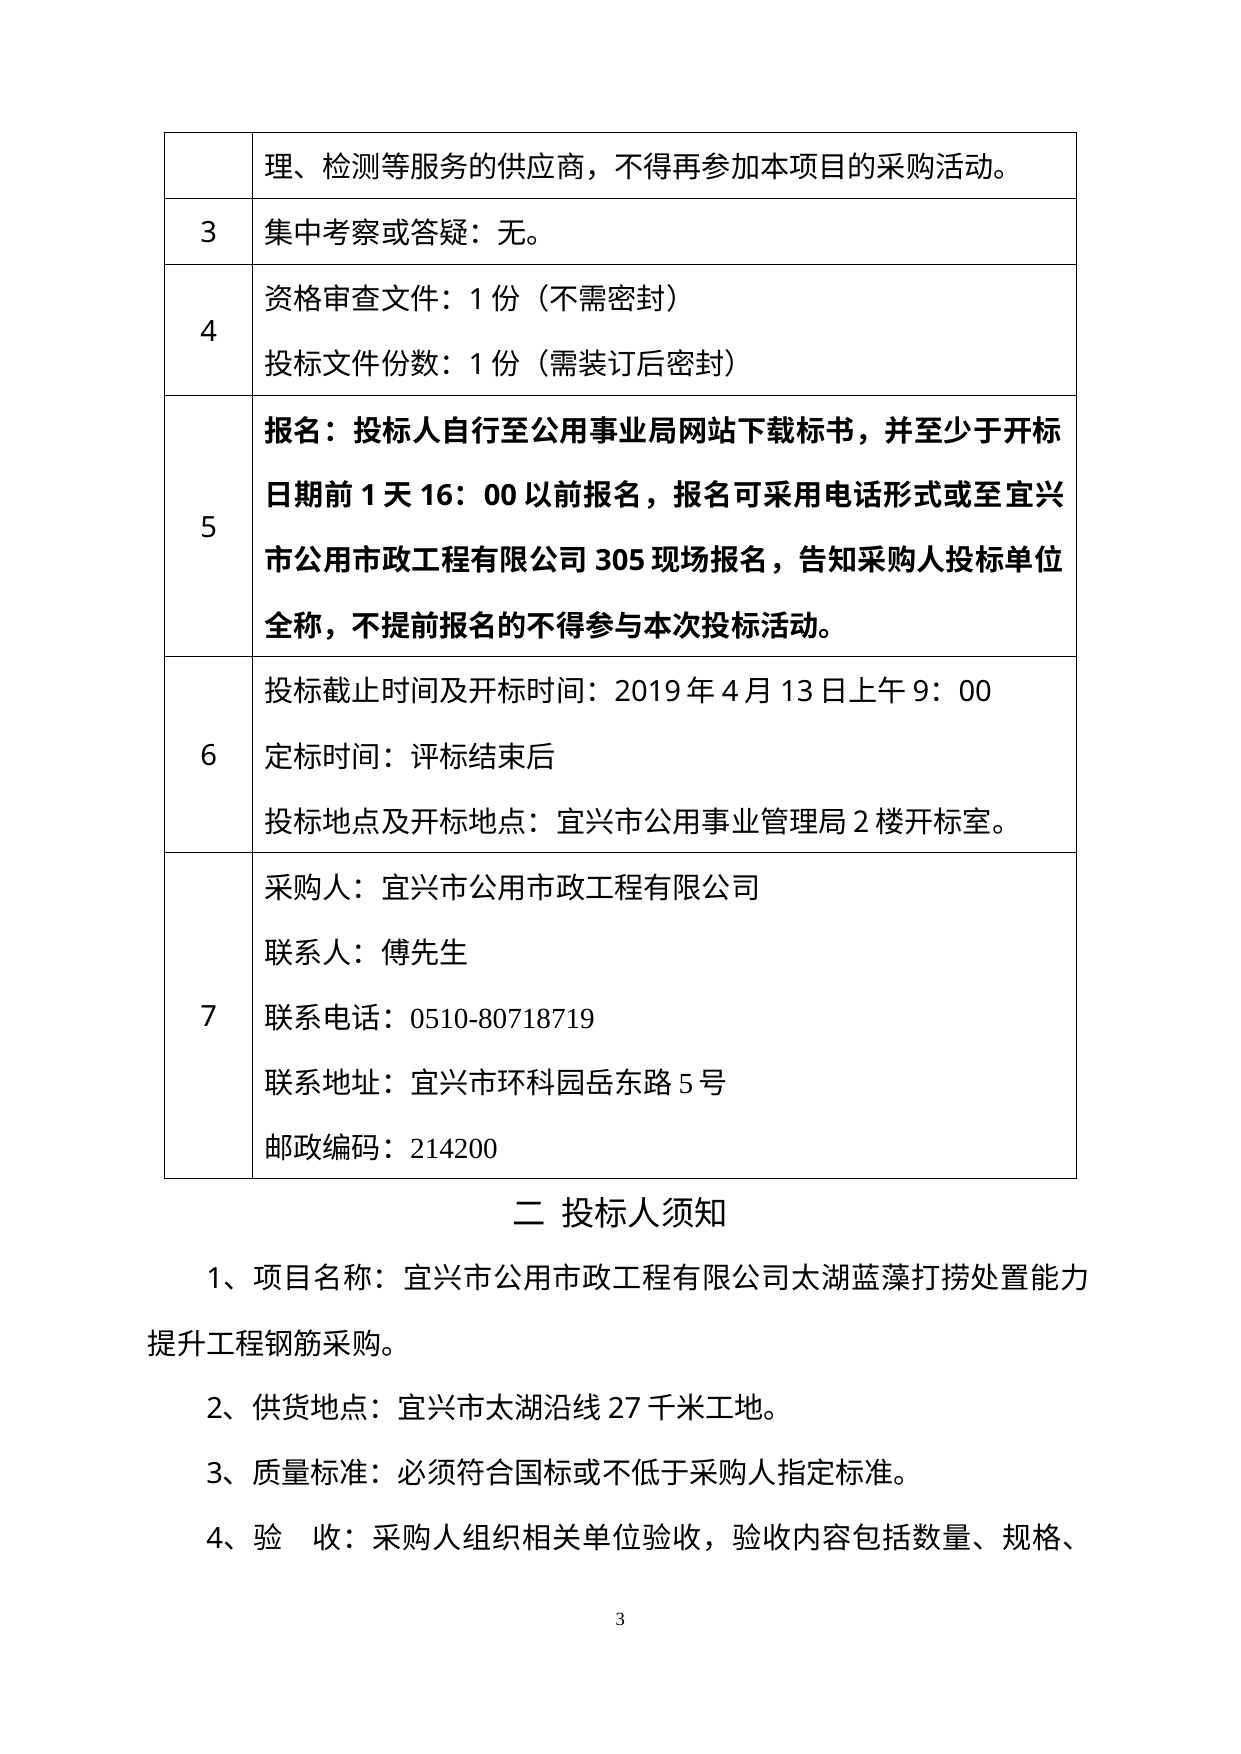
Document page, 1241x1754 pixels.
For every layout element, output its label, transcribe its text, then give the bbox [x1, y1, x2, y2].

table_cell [253, 133, 1076, 198]
table_cell 6 [165, 657, 252, 852]
table_cell 5 [165, 396, 252, 656]
table_cell 3 [165, 199, 252, 264]
text 二 投标人须知 [148, 1179, 1092, 1244]
text 3、质量标准：必须符合国标或不低于采购人指定标准。 [148, 1439, 1092, 1504]
table_cell 资格审查文件：1份（不需密封） 投标文件份数：1份（需装订后密封） [253, 265, 1076, 395]
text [148, 1504, 1092, 1569]
table_cell 集中考察或答疑：无。 [253, 199, 1076, 264]
text 1、项目名称：宜兴市公用市政工程有限公司太湖蓝藻打捞处置能力提升工程钢筋采购。 [148, 1244, 1092, 1374]
text 2、供货地点：宜兴市太湖沿线27千米工地。 [148, 1374, 1092, 1439]
table_cell 采购人：宜兴市公用市政工程有限公司 联系人：傅先生 联系电话：0510-80718719 联系地址：宜兴市环科园岳东路5号 邮政编码：214200 [253, 853, 1076, 1178]
table_cell 7 [165, 853, 252, 1178]
table_cell 4 [165, 265, 252, 395]
table_cell 投标截止时间及开标时间：2019年4月 13日上午9：00 定标时间：评标结束后 投标地点及开标地点：宜兴市公用事业管理局2楼开标室。 [253, 657, 1076, 852]
table_cell 报名：投标人自行至公用事业局网站下载标书，并至少于开标日期前1天16：00以前报名，报名可采用电话形式或至宜兴市公用市政工程有限公司305现场报名，告知采购人投标单位全称，不提前报名的不得参与本次投标活动。 [253, 396, 1076, 656]
